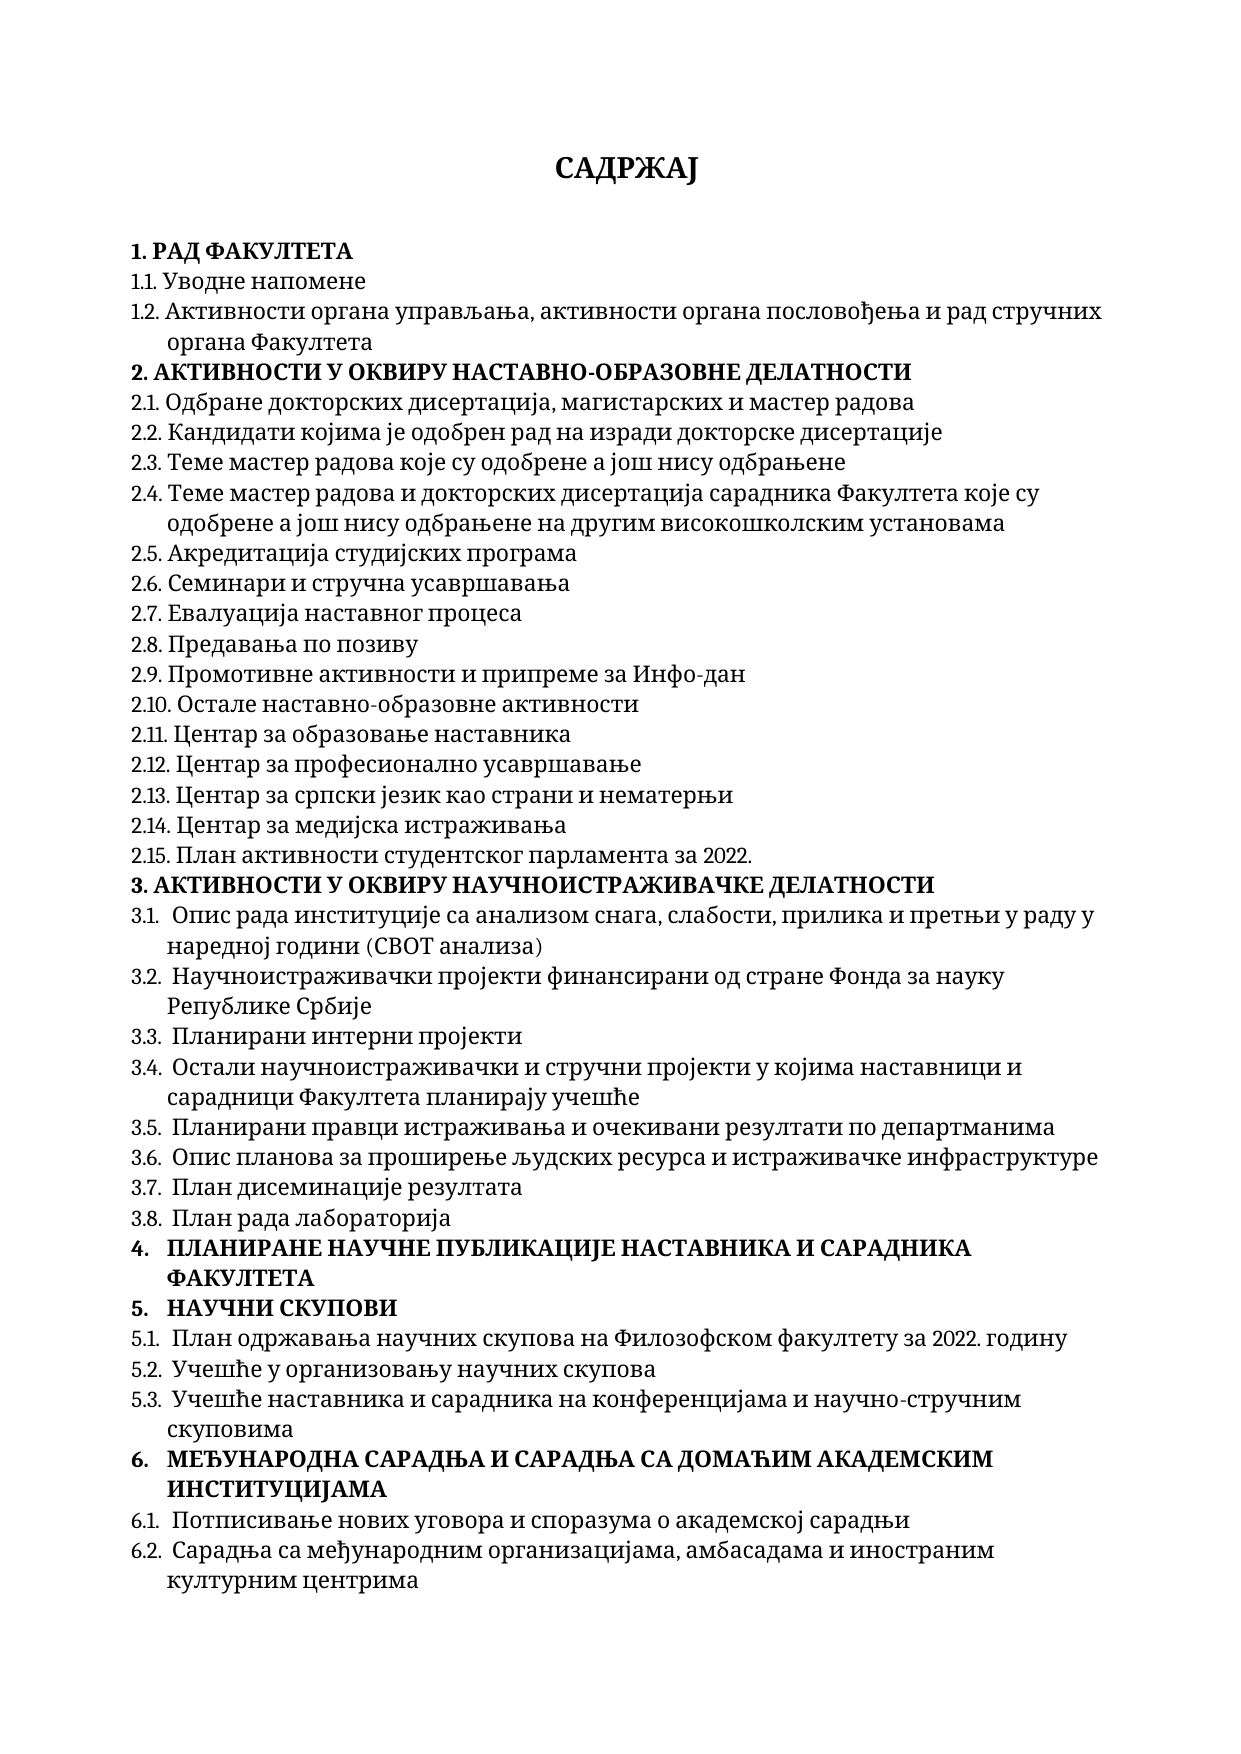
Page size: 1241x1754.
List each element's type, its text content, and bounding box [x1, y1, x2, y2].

text 2.15. План активности студентског парламента за 2022. [131, 843, 1122, 869]
list Научноистраживачки пројекти финансирани од стране Фонда за науку Републике Србије [131, 964, 1122, 1020]
list МЕЂУНАРОДНА САРАДЊА И САРАДЊА СА ДОМАЋИМ АКАДЕМСКИМ ИНСТИТУЦИЈАМА [131, 1447, 1122, 1504]
list Опис рада институције са анализом снага, слабости, прилика и претњи у раду у наредној години (СВОТ анализа) [131, 903, 1122, 960]
list Учешће наставника и сарадника на конференцијама и научно-стручним скуповима [131, 1387, 1122, 1443]
list ПЛАНИРАНЕ НАУЧНЕ ПУБЛИКАЦИЈЕ НАСТАВНИКА И САРАДНИКА ФАКУЛТЕТА [131, 1236, 1122, 1292]
text 2.14. Центар за медијска истраживања [131, 813, 1122, 839]
text 2.8. Предавања по позиву [131, 631, 1122, 658]
list Учешће у организовању научних скупова [131, 1356, 1122, 1383]
text 2.11. Центар за образовање наставника [131, 722, 1122, 748]
text 1.1. Уводне напомене [131, 269, 1122, 295]
list План одржавања научних скупова на Филозофском факултету за 2022. годину [131, 1326, 1122, 1353]
list Потписивање нових уговора и споразума о академској сарадњи [131, 1507, 1122, 1534]
list Сарадња са међународним организацијама, амбасадама и иностраним културним центрима [131, 1538, 1122, 1594]
text 2.9. Промотивне активности и припреме за Инфо-дан [131, 662, 1122, 688]
text 2.7. Евалуација наставног процеса [131, 601, 1122, 628]
text 1.2. Активности органа управљања, активности органа пословођења и рад стручних органа Факултета [131, 299, 1122, 356]
text 2.10. Остале наставно-образовне активности [131, 692, 1122, 718]
text 2.2. Кандидати којима је одобрен рад на изради докторске дисертације [131, 420, 1122, 446]
list План дисеминације резултата [131, 1175, 1122, 1202]
text 2.6. Семинари и стручна усавршавања [131, 571, 1122, 597]
text 2.5. Акредитација студијских програма [131, 541, 1122, 567]
text 3. АКТИВНОСТИ У ОКВИРУ НАУЧНОИСТРАЖИВАЧКЕ ДЕЛАТНОСТИ [131, 873, 1122, 899]
list План рада лабораторија [131, 1205, 1122, 1232]
text 2. АКТИВНОСТИ У ОКВИРУ НАСТАВНО-ОБРАЗОВНЕ ДЕЛАТНОСТИ [131, 359, 1122, 386]
text 2.4. Теме мастер радова и докторских дисертација сарадника Факултета које су одобрене а још нису одбрањене на другим високошколским установама [131, 480, 1122, 537]
text 2.13. Центар за српски језик као страни и нематерњи [131, 782, 1122, 809]
list Остали научноистраживачки и стручни пројекти у којима наставници и сарадници Факултета планирају учешће [131, 1054, 1122, 1111]
list НАУЧНИ СКУПОВИ [131, 1296, 1122, 1322]
text 1. РАД ФАКУЛТЕТА [131, 239, 1122, 265]
text 2.12. Центар за професионално усавршавање [131, 752, 1122, 779]
list Планирани интерни пројекти [131, 1024, 1122, 1051]
list Планирани правци истраживања и очекивани резултати по департманима [131, 1115, 1122, 1141]
text 2.3. Теме мастер радова које су одобрене а још нису одбрањене [131, 450, 1122, 477]
text САДРЖАЈ [131, 152, 1122, 186]
text 2.1. Одбране докторских дисертација, магистарских и мастер радова [131, 390, 1122, 416]
list Опис планова за проширење људских ресурса и истраживачке инфраструктуре [131, 1145, 1122, 1171]
